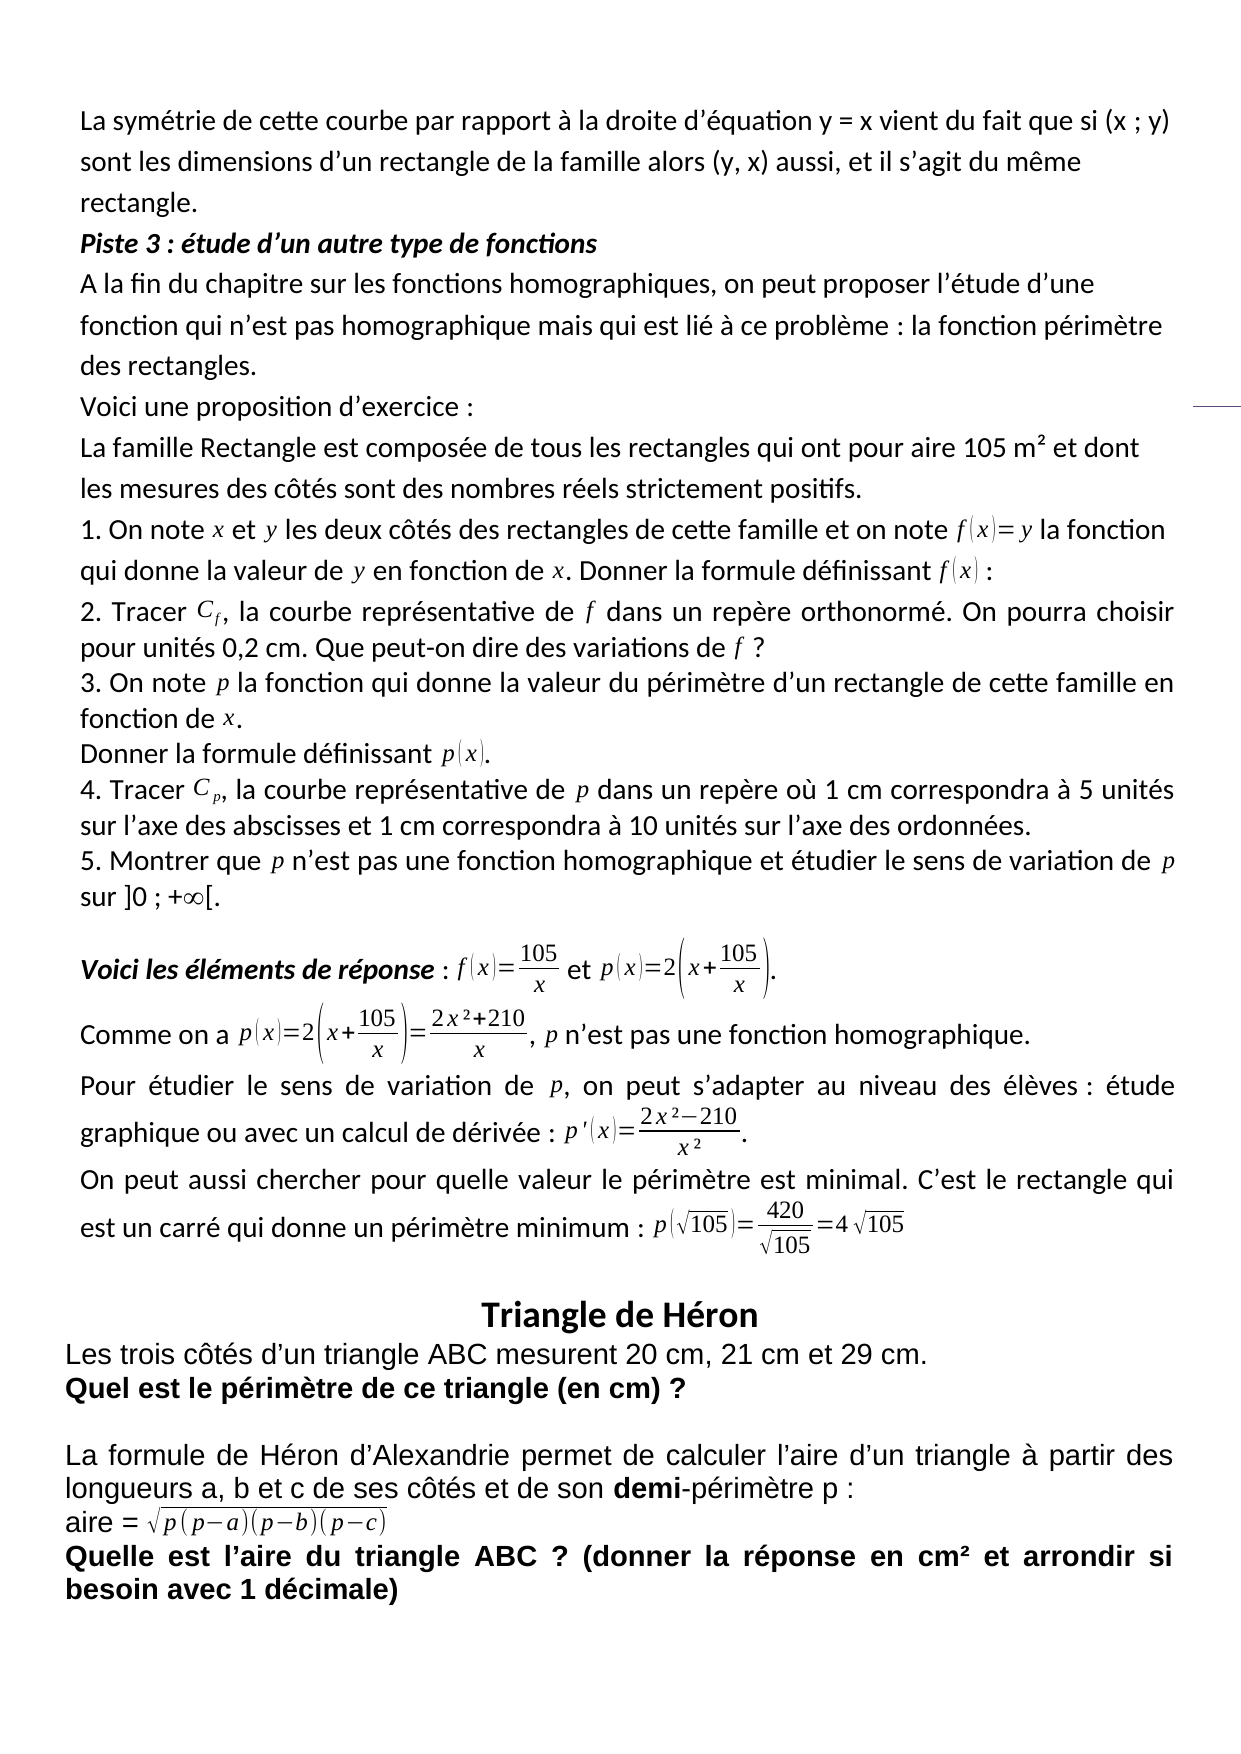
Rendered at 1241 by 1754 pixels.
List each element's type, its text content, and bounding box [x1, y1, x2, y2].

text Pour étudier le sens de variation de , on peut s’adapter au niveau des élèves : étude graphique ou avec un calcul de dérivée : . [80, 1067, 1175, 1161]
text 4. Tracer , la courbe représentative de dans un repère où 1 cm correspondra à 5 unités sur l’axe des abscisses et 1 cm correspondra à 10 unités sur l’axe des ordonnées. [80, 771, 1175, 842]
text Voici les éléments de réponse : et . [80, 937, 1175, 1002]
text A la fin du chapitre sur les fonctions homographiques, on peut proposer l’étude d’une fonction qui n’est pas homographique mais qui est lié à ce problème : la fonction périmètre des rectangles. [80, 266, 1175, 383]
text Comme on a , n’est pas une fonction homographique. [80, 1002, 1175, 1067]
text Donner la formule définissant . [80, 736, 1175, 771]
text La formule de Héron d’Alexandrie permet de calculer l’aire d’un triangle à partir des longueurs a, b et c de ses côtés et de son demi-périmètre p : [65, 1438, 1175, 1505]
text 2. Tracer , la courbe représentative de dans un repère orthonormé. On pourra choisir pour unités 0,2 cm. Que peut-on dire des variations de ? [80, 593, 1175, 664]
text Quel est le périmètre de ce triangle (en cm) ? [65, 1371, 1175, 1404]
text On peut aussi chercher pour quelle valeur le périmètre est minimal. C’est le rectangle qui est un carré qui donne un périmètre minimum : [80, 1161, 1175, 1258]
text aire = [65, 1505, 1175, 1538]
text Les trois côtés d’un triangle ABC mesurent 20 cm, 21 cm et 29 cm. [65, 1337, 1175, 1371]
text 1. On note et les deux côtés des rectangles de cette famille et on note la fonction qui donne la valeur de en fonction de . Donner la formule définissant : [80, 511, 1175, 588]
text Quelle est l’aire du triangle ABC ? (donner la réponse en cm² et arrondir si besoin avec 1 décimale) [65, 1538, 1175, 1606]
text Voici une proposition d’exercice : [80, 388, 1175, 424]
text La famille Rectangle est composée de tous les rectangles qui ont pour aire 105 m² et dont les mesures des côtés sont des nombres réels strictement positifs. [80, 429, 1175, 506]
text 3. On note la fonction qui donne la valeur du périmètre d’un rectangle de cette famille en fonction de . [80, 664, 1175, 736]
text 5. Montrer que n’est pas une fonction homographique et étudier le sens de variation de sur ]0 ; +[. [80, 842, 1175, 914]
text La symétrie de cette courbe par rapport à la droite d’équation y = x vient du fait que si (x ; y) sont les dimensions d’un rectangle de la famille alors (y, x) aussi, et il s’agit du même rectangle. [80, 102, 1175, 219]
text Piste 3 : étude d’un autre type de fonctions [80, 225, 1175, 260]
text Triangle de Héron [65, 1291, 1175, 1337]
